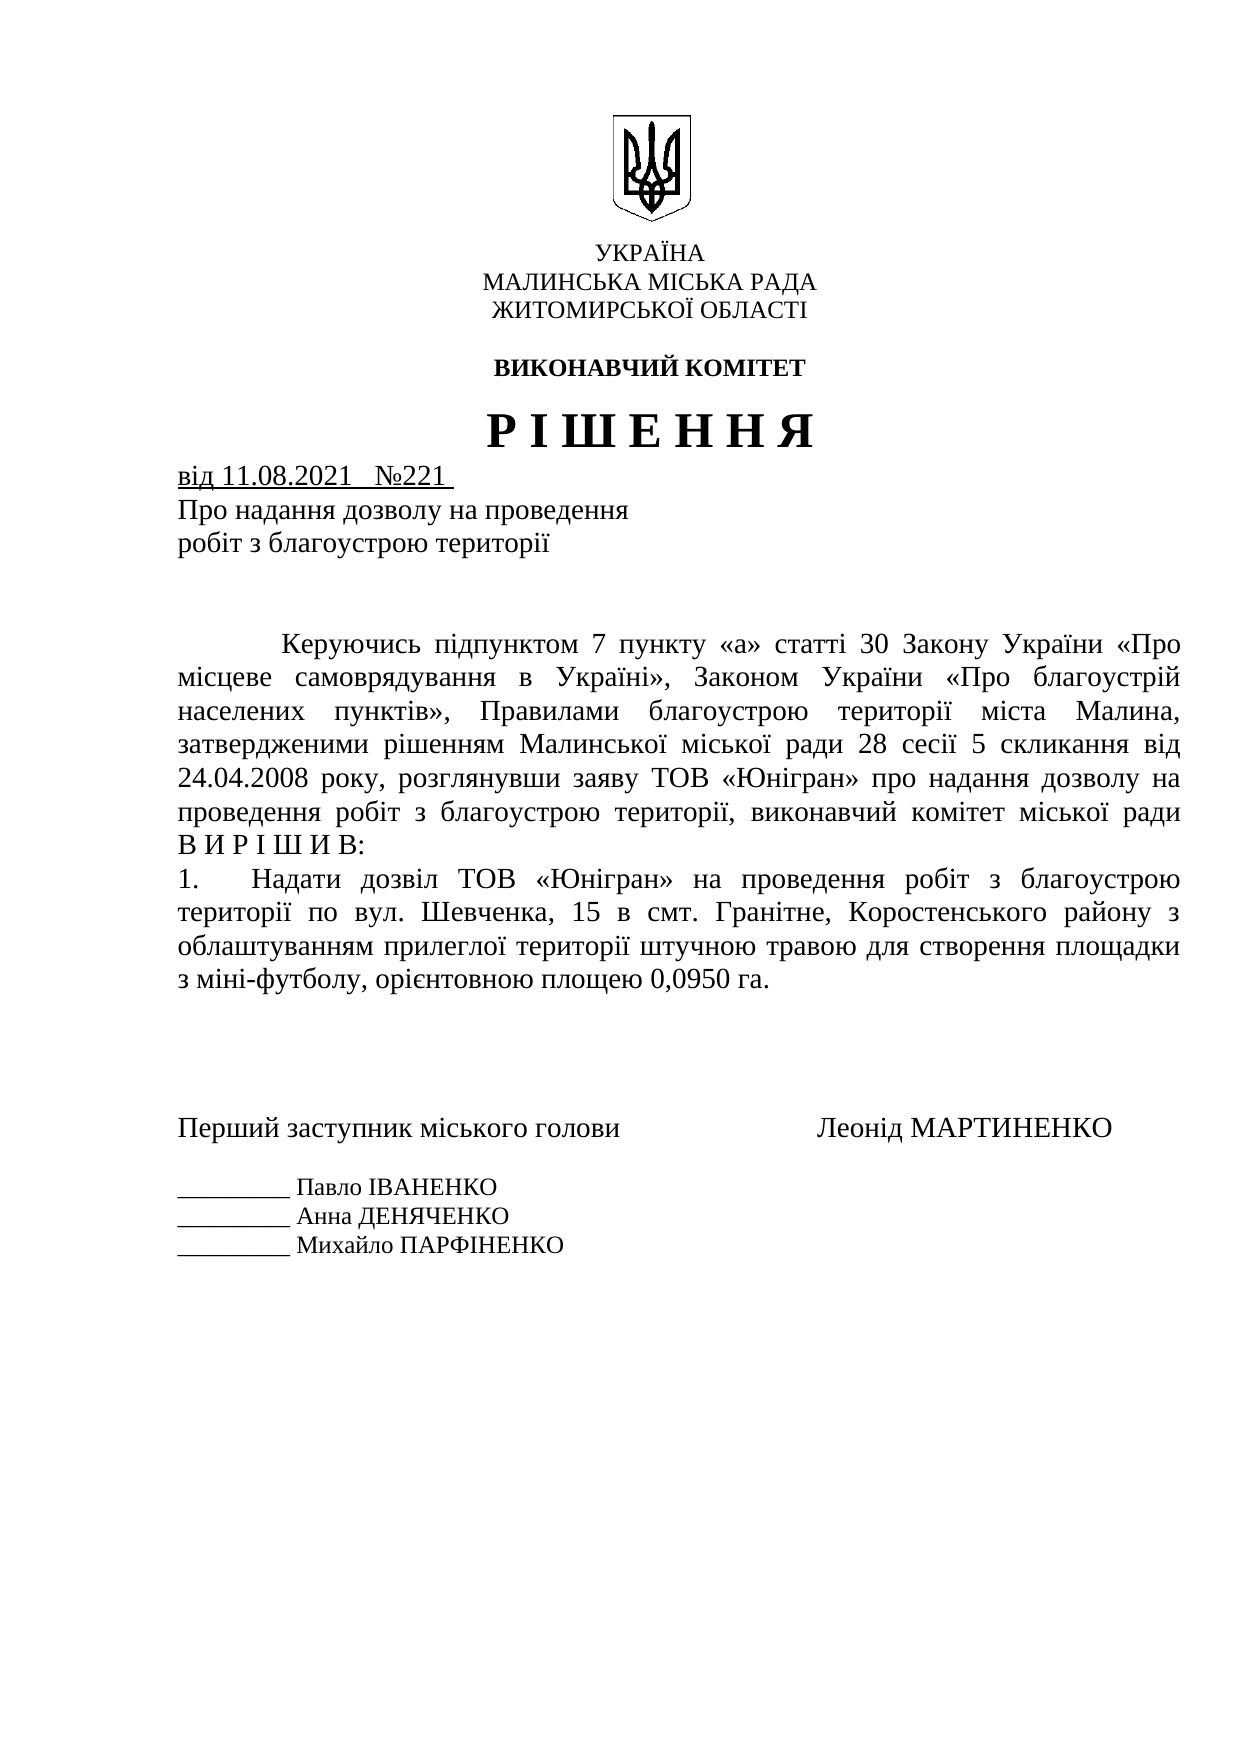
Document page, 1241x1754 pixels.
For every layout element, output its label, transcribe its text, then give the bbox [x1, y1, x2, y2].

text _________ Михайло ПАРФІНЕНКО [177, 1230, 1181, 1259]
text Про надання дозволу на проведення [177, 492, 1181, 525]
list Надати дозвіл ТОВ «Юнігран» на проведення робіт з благоустрою території по вул. Шевченка, 15 в смт. Гранітне, Коростенського району з облаштуванням прилеглої території штучною травою для створення площадки з міні-футболу, орієнтовною площею 0,0950 га. [177, 861, 1181, 995]
text _________ Анна ДЕНЯЧЕНКО [177, 1201, 1181, 1230]
text Перший заступник міського голови Леонід МАРТИНЕНКО [177, 1110, 1181, 1144]
text Р І Ш Е Н Н Я [118, 401, 1181, 458]
text УКРАЇНА [118, 238, 1181, 267]
text Керуючись підпунктом 7 пункту «а» статті 30 Закону України «Про місцеве самоврядування в Україні», Законом України «Про благоустрій населених пунктів», Правилами благоустрою території міста Малина, затвердженими рішенням Малинської міської ради 28 сесії 5 скликання від 24.04.2008 року, розглянувши заяву ТОВ «Юнігран» про надання дозволу на проведення робіт з благоустрою території, виконавчий комітет міської ради В И Р І Ш И В: [177, 626, 1181, 861]
text робіт з благоустрою території [177, 525, 1181, 559]
text від 11.08.2021 №221 [177, 458, 1181, 492]
text МАЛИНСЬКА МІСЬКА РАДА [118, 267, 1181, 295]
text ЖИТОМИРСЬКОЇ ОБЛАСТІ [118, 295, 1181, 324]
text _________ Павло ІВАНЕНКО [177, 1172, 1181, 1201]
picture [611, 114, 692, 223]
text ВИКОНАВЧИЙ КОМІТЕТ [118, 353, 1181, 382]
